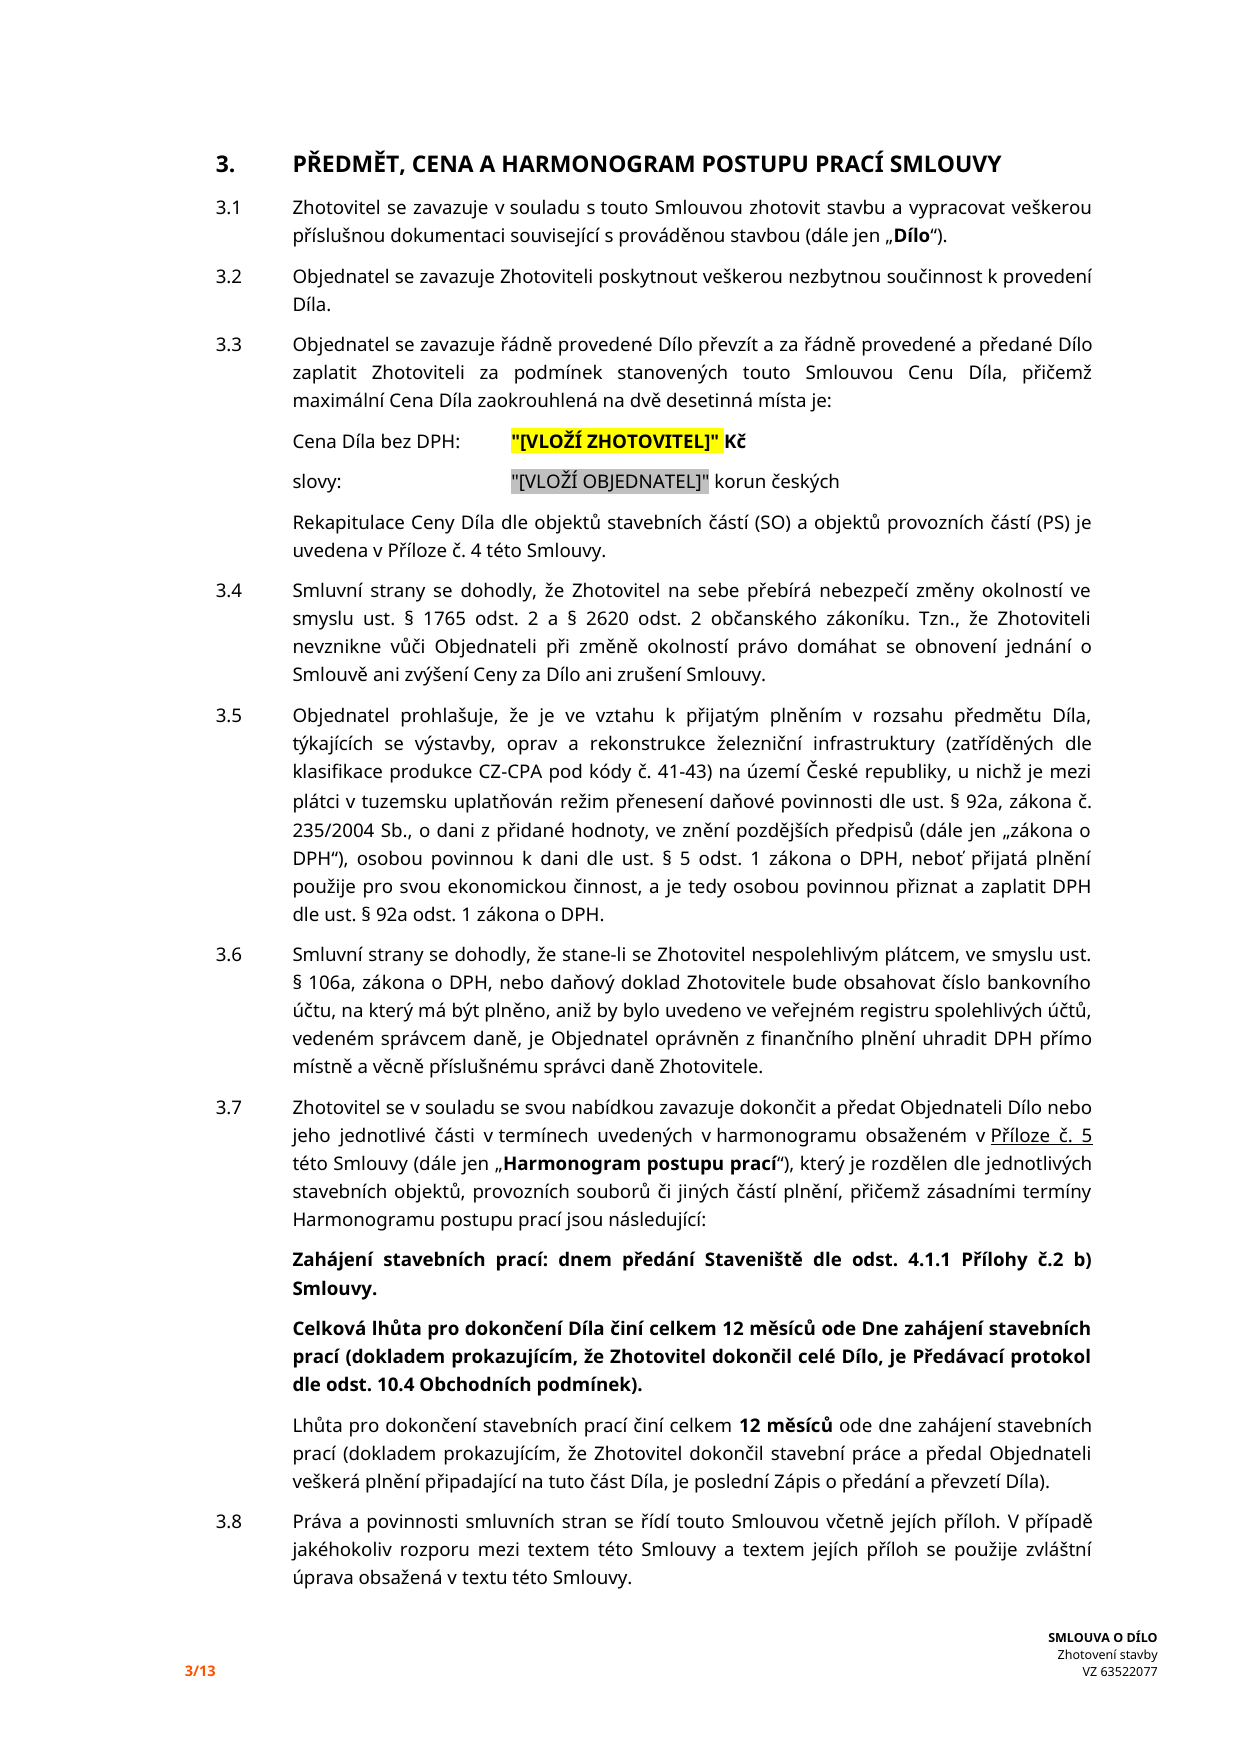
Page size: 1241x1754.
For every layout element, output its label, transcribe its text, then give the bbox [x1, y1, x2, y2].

text Zhotovitel se v souladu se svou nabídkou zavazuje dokončit a předat Objednateli Dílo nebo jeho jednotlivé části v termínech uvedených v harmonogramu obsaženém v Příloze č. 5 této Smlouvy (dále jen „Harmonogram postupu prací“), který je rozdělen dle jednotlivých stavebních objektů, provozních souborů či jiných částí plnění, přičemž zásadními termíny Harmonogramu postupu prací jsou následující: [216, 1094, 1093, 1232]
text Rekapitulace Ceny Díla dle objektů stavebních částí (SO) a objektů provozních částí (PS) je uvedena v Příloze č. 4 této Smlouvy. [292, 509, 1093, 563]
text Lhůta pro dokončení stavebních prací činí celkem 12 měsíců ode dne zahájení stavebních prací (dokladem prokazujícím, že Zhotovitel dokončil stavební práce a předal Objednateli veškerá plnění připadající na tuto část Díla, je poslední Zápis o předání a převzetí Díla). [292, 1412, 1093, 1493]
text Cena Díla bez DPH: Kč [724, 428, 1093, 453]
text PŘEDMĚT, CENA A HARMONOGRAM POSTUPU PRACÍ SMLOUVY [216, 147, 1093, 179]
text Smluvní strany se dohodly, že Zhotovitel na sebe přebírá nebezpečí změny okolností ve smyslu ust. § 1765 odst. 2 a § 2620 odst. 2 občanského zákoníku. Tzn., že Zhotoviteli nevznikne vůči Objednateli při změně okolností právo domáhat se obnovení jednání o Smlouvě ani zvýšení Ceny za Dílo ani zrušení Smlouvy. [216, 578, 1093, 687]
text Smluvní strany se dohodly, že stane-li se Zhotovitel nespolehlivým plátcem, ve smyslu ust. § 106a, zákona o DPH, nebo daňový doklad Zhotovitele bude obsahovat číslo bankovního účtu, na který má být plněno, aniž by bylo uvedeno ve veřejném registru spolehlivých účtů, vedeném správcem daně, je Objednatel oprávněn z finančního plnění uhradit DPH přímo místně a věcně příslušnému správci daně Zhotovitele. [216, 942, 1093, 1079]
text Objednatel prohlašuje, že je ve vztahu k přijatým plněním v rozsahu předmětu Díla, týkajících se výstavby, oprav a rekonstrukce železniční infrastruktury (zatříděných dle klasifikace produkce CZ-CPA pod kódy č. 41-43) na území České republiky, u nichž je mezi plátci v tuzemsku uplatňován režim přenesení daňové povinnosti dle ust. § 92a, zákona č. 235/2004 Sb., o dani z přidané hodnoty, ve znění pozdějších předpisů (dále jen „zákona o DPH“), osobou povinnou k dani dle ust. § 5 odst. 1 zákona o DPH, neboť přijatá plnění použije pro svou ekonomickou činnost, a je tedy osobou povinnou přiznat a zaplatit DPH dle ust. § 92a odst. 1 zákona o DPH. [216, 702, 1093, 927]
text Cena Díla bez DPH: Kč [292, 428, 511, 453]
text Celková lhůta pro dokončení Díla činí celkem 12 měsíců ode Dne zahájení stavebních prací (dokladem prokazujícím, že Zhotovitel dokončil celé Dílo, je Předávací protokol dle odst. 10.4 Obchodních podmínek). [292, 1315, 1093, 1397]
text Práva a povinnosti smluvních stran se řídí touto Smlouvou včetně jejích příloh. V případě jakéhokoliv rozporu mezi textem této Smlouvy a textem jejích příloh se použije zvláštní úprava obsažená v textu této Smlouvy. [216, 1508, 1093, 1590]
text Objednatel se zavazuje Zhotoviteli poskytnout veškerou nezbytnou součinnost k provedení Díla. [216, 263, 1093, 316]
text slovy: "[VLOŽÍ OBJEDNATEL]" korun českých [292, 468, 1093, 494]
text Objednatel se zavazuje řádně provedené Dílo převzít a za řádně provedené a předané Dílo zaplatit Zhotoviteli za podmínek stanovených touto Smlouvou Cenu Díla, přičemž maximální Cena Díla zaokrouhlená na dvě desetinná místa je: [216, 331, 1093, 413]
text Zhotovitel se zavazuje v souladu s touto Smlouvou zhotovit stavbu a vypracovat veškerou příslušnou dokumentaci související s prováděnou stavbou (dále jen „Dílo“). [216, 194, 1093, 248]
text Zahájení stavebních prací: dnem předání Staveniště dle odst. 4.1.1 Přílohy č.2 b) Smlouvy. [292, 1247, 1093, 1300]
